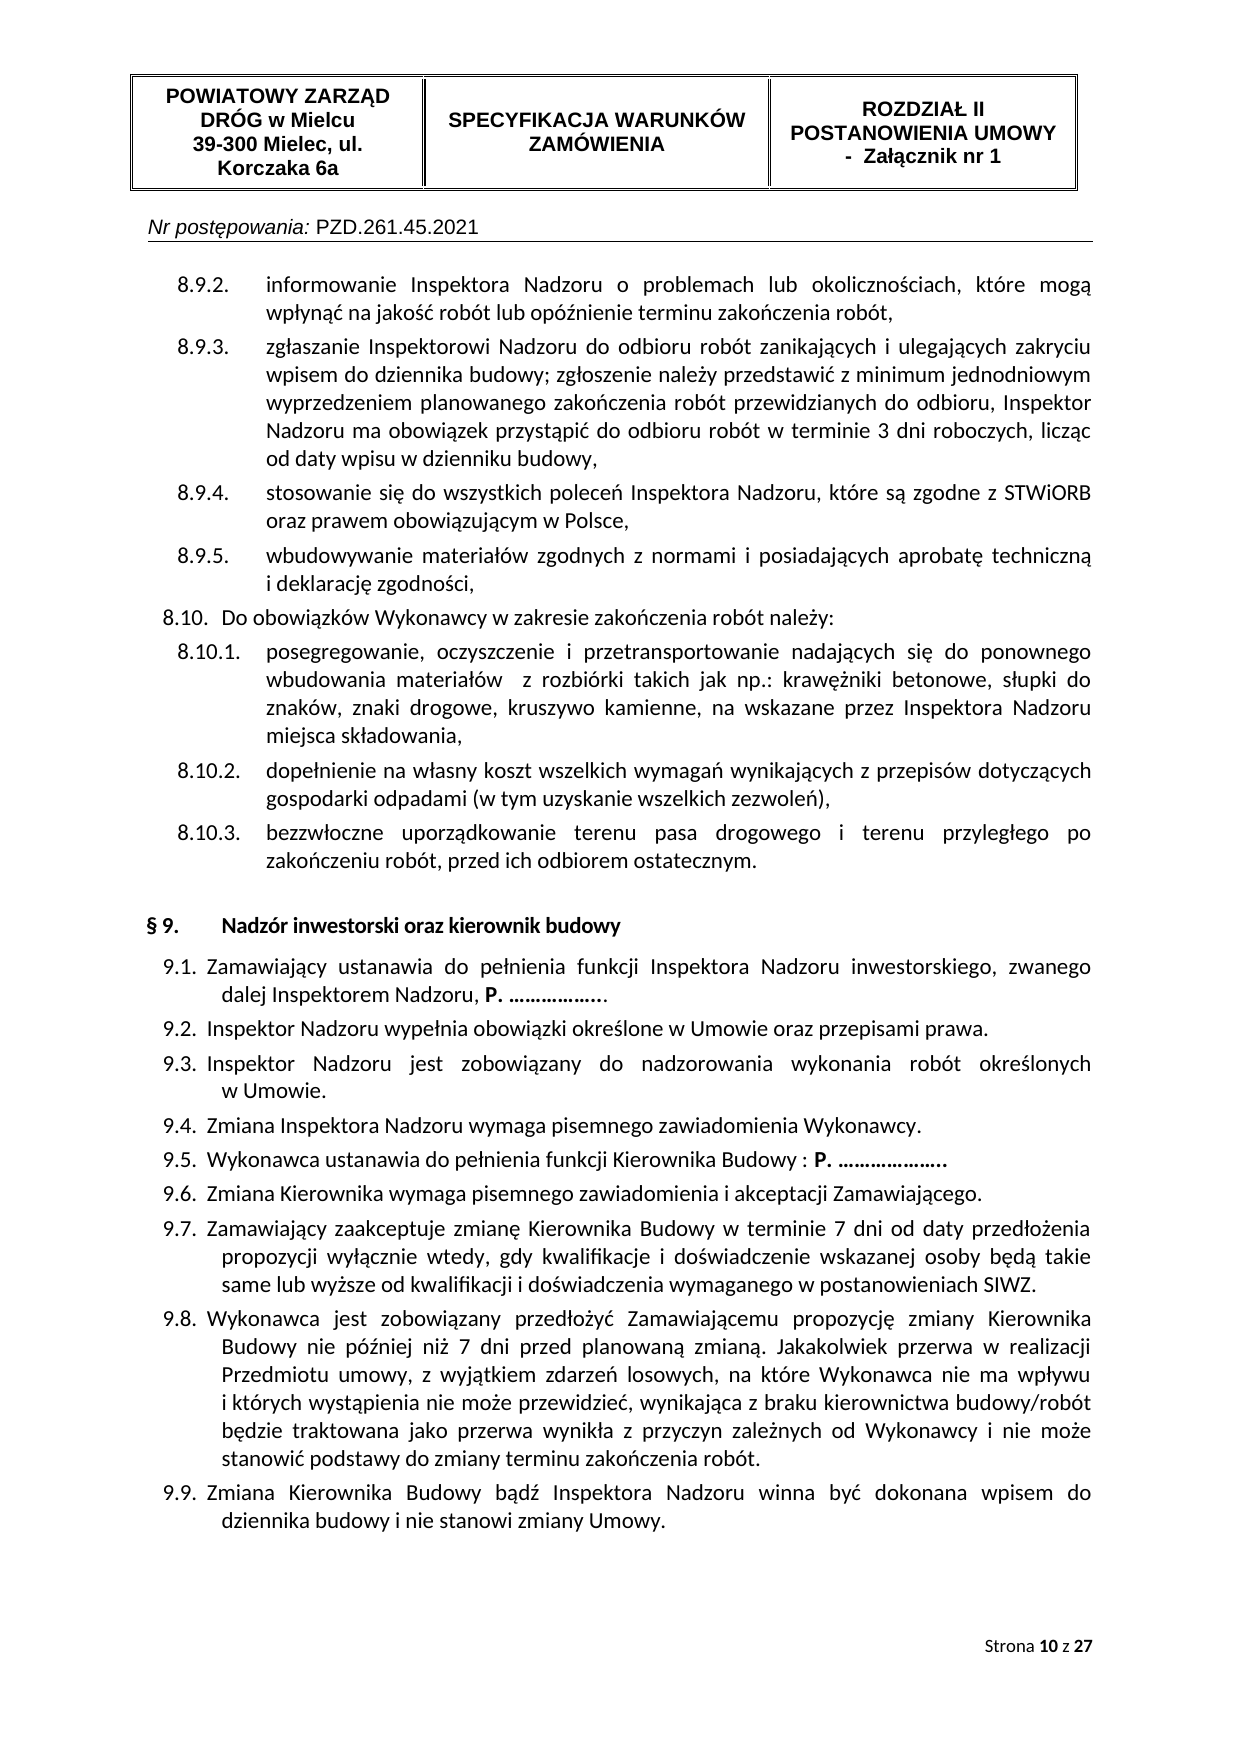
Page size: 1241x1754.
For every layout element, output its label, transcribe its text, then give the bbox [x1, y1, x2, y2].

subtitle Zamawiający ustanawia do pełnienia funkcji Inspektora Nadzoru inwestorskiego, zwanego dalej Inspektorem Nadzoru, P. ……………... [162, 952, 1093, 1008]
subtitle Wykonawca ustanawia do pełnienia funkcji Kierownika Budowy : P. ……………….. [162, 1145, 1093, 1173]
subtitle dopełnienie na własny koszt wszelkich wymagań wynikających z przepisów dotyczących gospodarki odpadami (w tym uzyskanie wszelkich zezwoleń), [177, 756, 1093, 812]
subtitle posegregowanie, oczyszczenie i przetransportowanie nadających się do ponownego wbudowania materiałów z rozbiórki takich jak np.: krawężniki betonowe, słupki do znaków, znaki drogowe, kruszywo kamienne, na wskazane przez Inspektora Nadzoru miejsca składowania, [177, 637, 1093, 749]
subtitle Zmiana Kierownika Budowy bądź Inspektora Nadzoru winna być dokonana wpisem do dziennika budowy i nie stanowi zmiany Umowy. [162, 1478, 1093, 1534]
subtitle Zmiana Inspektora Nadzoru wymaga pisemnego zawiadomienia Wykonawcy. [162, 1111, 1093, 1139]
subtitle Wykonawca jest zobowiązany przedłożyć Zamawiającemu propozycję zmiany Kierownika Budowy nie później niż 7 dni przed planowaną zmianą. Jakakolwiek przerwa w realizacji Przedmiotu umowy, z wyjątkiem zdarzeń losowych, na które Wykonawca nie ma wpływu i których wystąpienia nie może przewidzieć, wynikająca z braku kierownictwa budowy/robót będzie traktowana jako przerwa wynikła z przyczyn zależnych od Wykonawcy i nie może stanowić podstawy do zmiany terminu zakończenia robót. [162, 1304, 1093, 1472]
subtitle Do obowiązków Wykonawcy w zakresie zakończenia robót należy: [162, 603, 1093, 631]
subtitle bezzwłoczne uporządkowanie terenu pasa drogowego i terenu przyległego po zakończeniu robót, przed ich odbiorem ostatecznym. [177, 818, 1093, 874]
subtitle zgłaszanie Inspektorowi Nadzoru do odbioru robót zanikających i ulegających zakryciu wpisem do dziennika budowy; zgłoszenie należy przedstawić z minimum jednodniowym wyprzedzeniem planowanego zakończenia robót przewidzianych do odbioru, Inspektor Nadzoru ma obowiązek przystąpić do odbioru robót w terminie 3 dni roboczych, licząc od daty wpisu w dzienniku budowy, [177, 332, 1093, 472]
subtitle Zamawiający zaakceptuje zmianę Kierownika Budowy w terminie 7 dni od daty przedłożenia propozycji wyłącznie wtedy, gdy kwalifikacje i doświadczenie wskazanej osoby będą takie same lub wyższe od kwalifikacji i doświadczenia wymaganego w postanowieniach SIWZ. [162, 1214, 1093, 1298]
subtitle Inspektor Nadzoru wypełnia obowiązki określone w Umowie oraz przepisami prawa. [162, 1014, 1093, 1042]
subtitle Zmiana Kierownika wymaga pisemnego zawiadomienia i akceptacji Zamawiającego. [162, 1179, 1093, 1207]
subtitle wbudowywanie materiałów zgodnych z normami i posiadających aprobatę techniczną i deklarację zgodności, [177, 541, 1093, 597]
subtitle Inspektor Nadzoru jest zobowiązany do nadzorowania wykonania robót określonych w Umowie. [162, 1049, 1093, 1105]
subtitle stosowanie się do wszystkich poleceń Inspektora Nadzoru, które są zgodne z STWiORB oraz prawem obowiązującym w Polsce, [177, 478, 1093, 534]
subtitle informowanie Inspektora Nadzoru o problemach lub okolicznościach, które mogą wpłynąć na jakość robót lub opóźnienie terminu zakończenia robót, [177, 270, 1093, 326]
subtitle Nadzór inwestorski oraz kierownik budowy [162, 912, 1093, 939]
